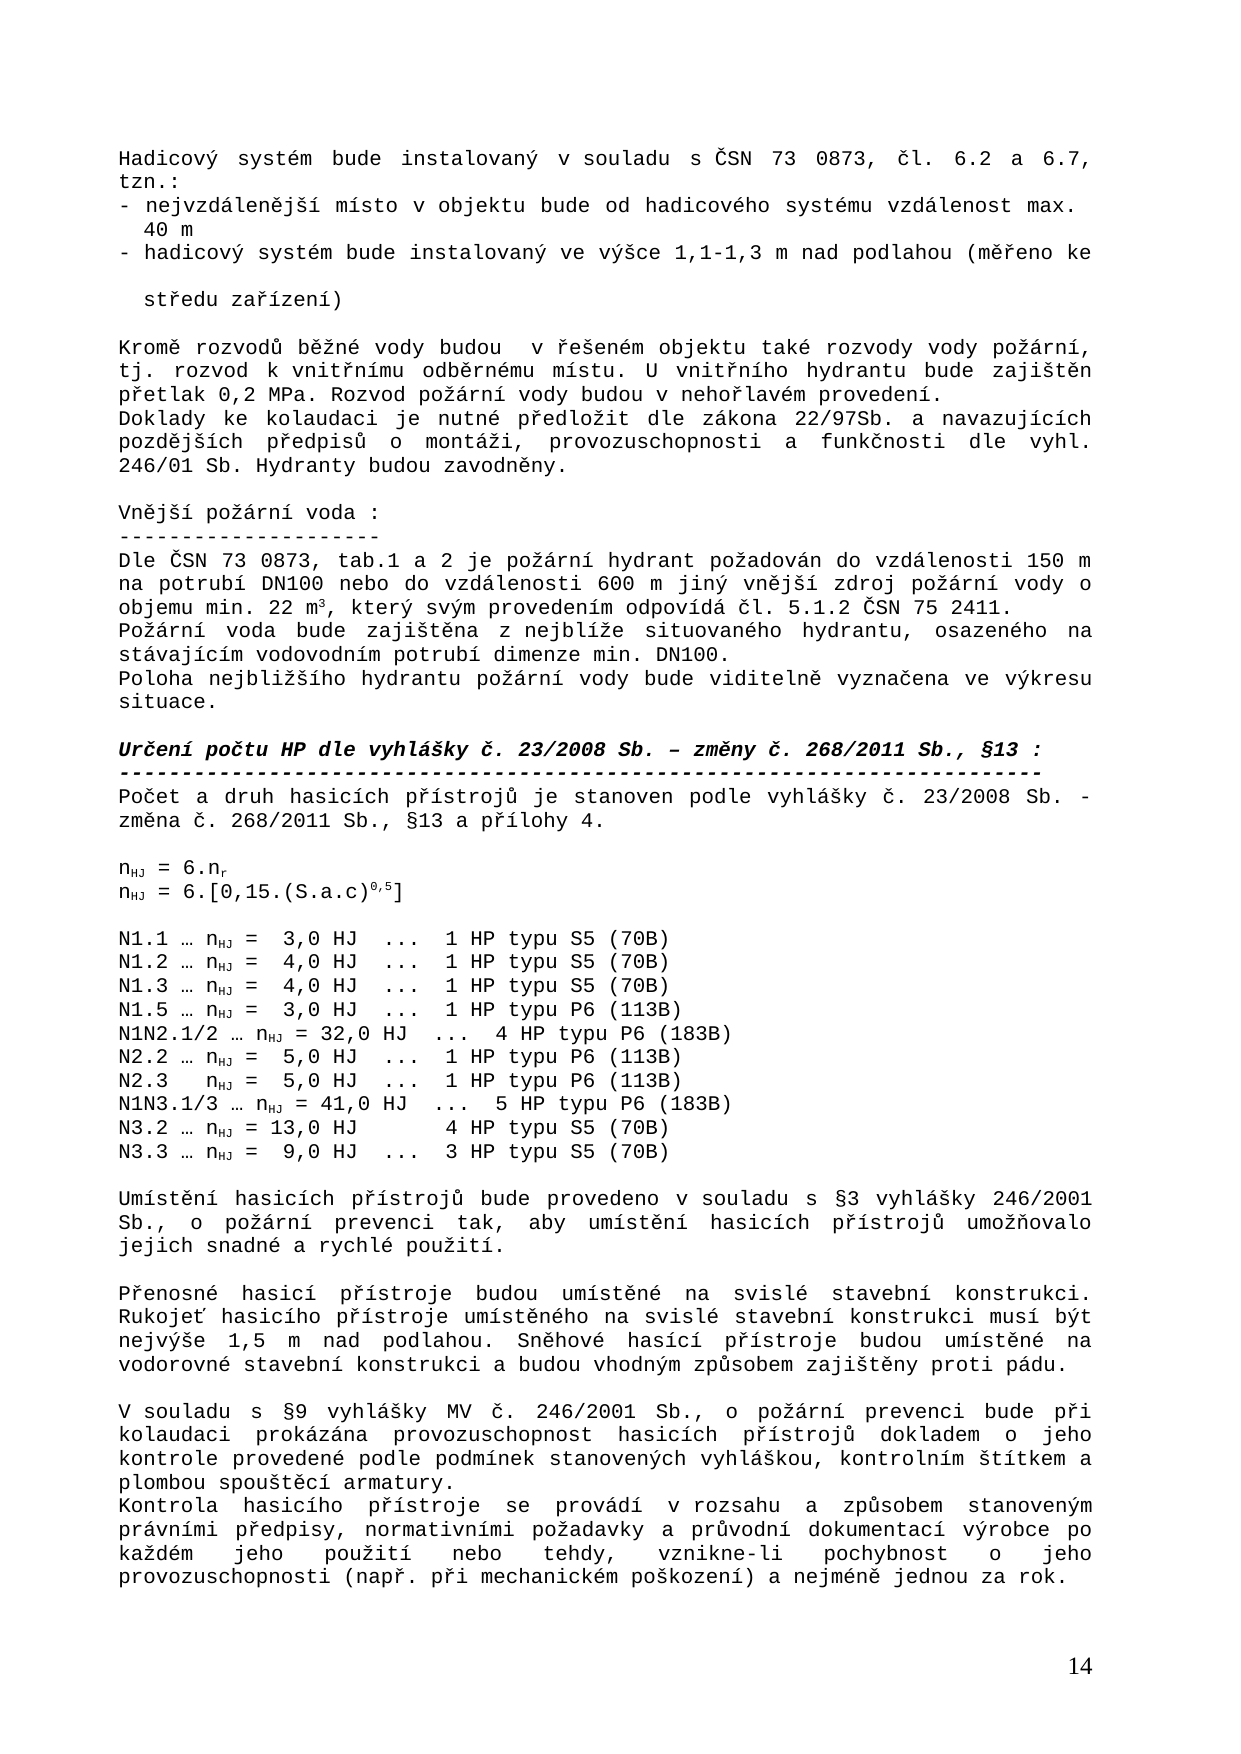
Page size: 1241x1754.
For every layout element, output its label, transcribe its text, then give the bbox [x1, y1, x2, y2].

text N2.2 … nHJ = 5,0 HJ ... 1 HP typu P6 (113B) [118, 1046, 1093, 1070]
text Umístění hasicích přístrojů bude provedeno v souladu s §3 vyhlášky 246/2001 Sb., o požární prevenci tak, aby umístění hasicích přístrojů umožňovalo jejich snadné a rychlé použití. [118, 1188, 1093, 1259]
text nHJ = 6.[0,15.(S.a.c)0,5] [118, 881, 1093, 904]
text Vnější požární voda : [118, 502, 1093, 526]
text Kromě rozvodů běžné vody budou v řešeném objektu také rozvody vody požární, tj. rozvod k vnitřnímu odběrnému místu. U vnitřního hydrantu bude zajištěn přetlak 0,2 MPa. Rozvod požární vody budou v nehořlavém provedení. [118, 337, 1093, 408]
text N1.2 … nHJ = 4,0 HJ ... 1 HP typu S5 (70B) [118, 952, 1093, 975]
text Hadicový systém bude instalovaný v souladu s ČSN 73 0873, čl. 6.2 a 6.7, tzn.: [118, 148, 1093, 195]
text Počet a druh hasicích přístrojů je stanoven podle vyhlášky č. 23/2008 Sb. - změna č. 268/2011 Sb., §13 a přílohy 4. [118, 786, 1093, 833]
text Určení počtu HP dle vyhlášky č. 23/2008 Sb. – změny č. 268/2011 Sb., §13 : [118, 739, 1093, 762]
text N1.5 … nHJ = 3,0 HJ ... 1 HP typu P6 (113B) [118, 999, 1093, 1022]
text -------------------------------------------------------------------------- [118, 762, 1093, 786]
text Poloha nejbližšího hydrantu požární vody bude viditelně vyznačena ve výkresu situace. [118, 668, 1093, 715]
text --------------------- [118, 526, 1093, 549]
text N1N2.1/2 … nHJ = 32,0 HJ ... 4 HP typu P6 (183B) [118, 1022, 1093, 1046]
text Požární voda bude zajištěna z nejblíže situovaného hydrantu, osazeného na stávajícím vodovodním potrubí dimenze min. DN100. [118, 621, 1093, 668]
text N3.2 … nHJ = 13,0 HJ 4 HP typu S5 (70B) [118, 1117, 1093, 1141]
text N1.3 … nHJ = 4,0 HJ ... 1 HP typu S5 (70B) [118, 975, 1093, 999]
text Doklady ke kolaudaci je nutné předložit dle zákona 22/97Sb. a navazujících pozdějších předpisů o montáži, provozuschopnosti a funkčnosti dle vyhl. 246/01 Sb. Hydranty budou zavodněny. [118, 408, 1093, 479]
text Kontrola hasicího přístroje se provádí v rozsahu a způsobem stanoveným právními předpisy, normativními požadavky a průvodní dokumentací výrobce po každém jeho použití nebo tehdy, vznikne-li pochybnost o jeho provozuschopnosti (např. při mechanickém poškození) a nejméně jednou za rok. [118, 1495, 1093, 1590]
text V souladu s §9 vyhlášky MV č. 246/2001 Sb., o požární prevenci bude při kolaudaci prokázána provozuschopnost hasicích přístrojů dokladem o jeho kontrole provedené podle podmínek stanovených vyhláškou, kontrolním štítkem a plombou spouštěcí armatury. [118, 1401, 1093, 1495]
text N1.1 … nHJ = 3,0 HJ ... 1 HP typu S5 (70B) [118, 928, 1093, 952]
text N3.3 … nHJ = 9,0 HJ ... 3 HP typu S5 (70B) [118, 1141, 1093, 1164]
text - hadicový systém bude instalovaný ve výšce 1,1-1,3 m nad podlahou (měřeno ke středu zařízení) [118, 242, 1093, 313]
text Dle ČSN 73 0873, tab.1 a 2 je požární hydrant požadován do vzdálenosti 150 m na potrubí DN100 nebo do vzdálenosti jiný vnější zdroj požární vody o objemu min. 22 m3, který svým provedením odpovídá čl. 5.1.2 ČSN 75 2411. [118, 549, 1093, 621]
text - nejvzdálenější místo v objektu bude od hadicového systému vzdálenost max. 40 m [118, 195, 1093, 242]
text Přenosné hasicí přístroje budou umístěné na svislé stavební konstrukci. Rukojeť hasicího přístroje umístěného na svislé stavební konstrukci musí být nejvýše nad podlahou. Sněhové hasící přístroje budou umístěné na vodorovné stavební konstrukci a budou vhodným způsobem zajištěny proti pádu. [118, 1283, 1093, 1377]
text nHJ = 6.nr [118, 857, 1093, 881]
text N2.3 nHJ = 5,0 HJ ... 1 HP typu P6 (113B) [118, 1070, 1093, 1093]
text N1N3.1/3 … nHJ = 41,0 HJ ... 5 HP typu P6 (183B) [118, 1093, 1093, 1117]
